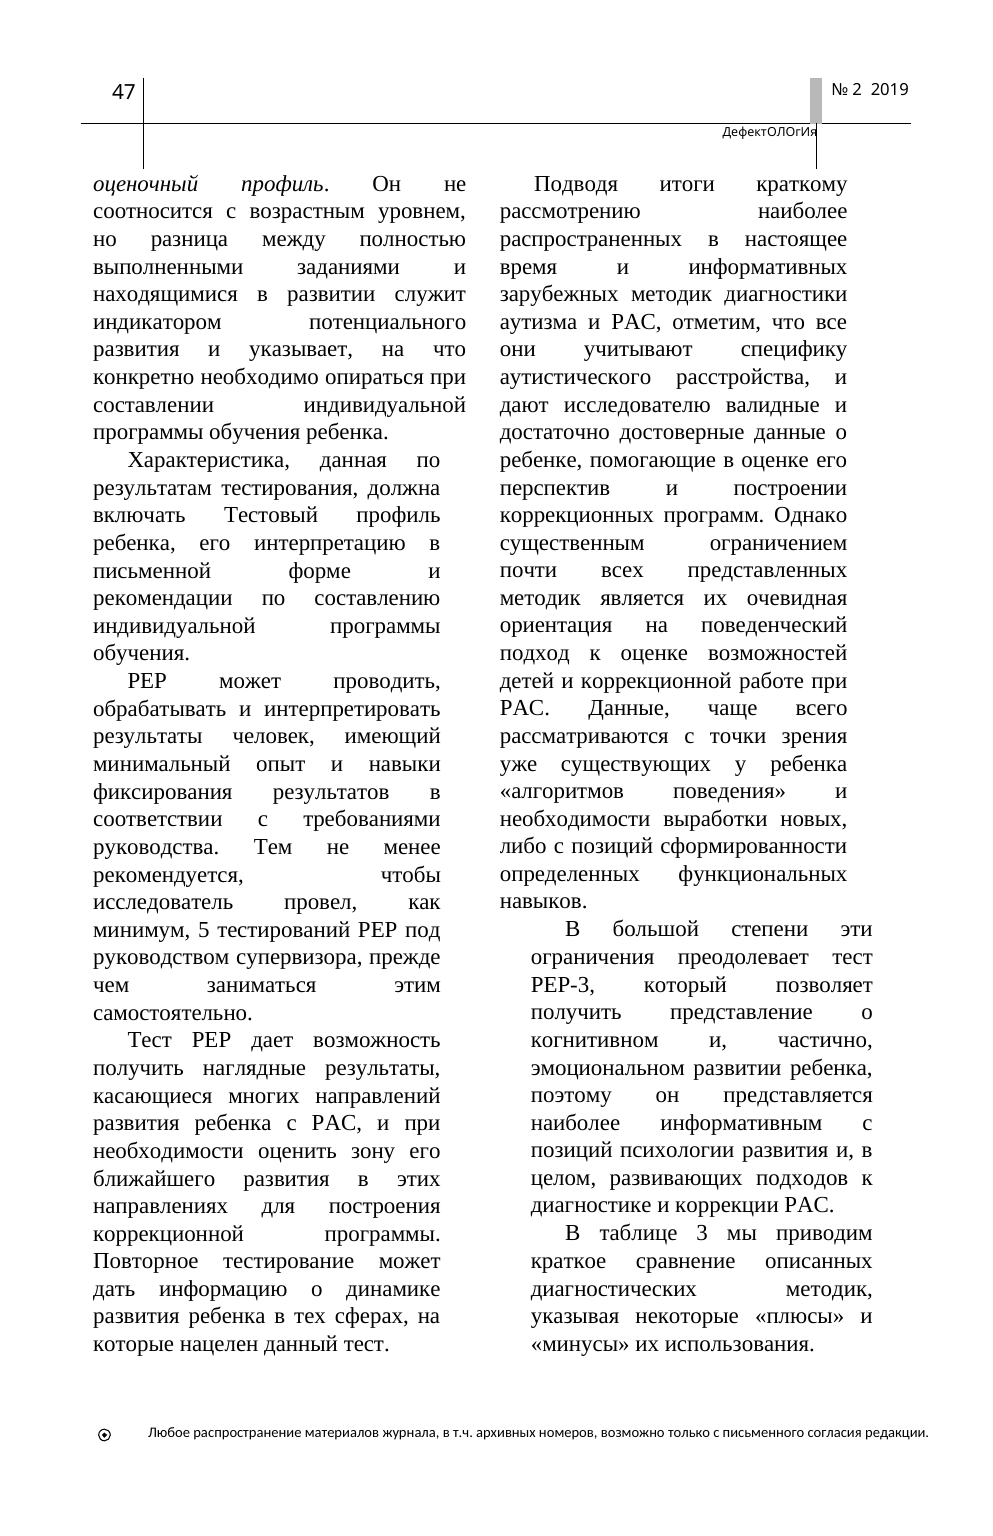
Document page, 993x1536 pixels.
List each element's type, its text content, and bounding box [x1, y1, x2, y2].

text Характеристика, данная по результатам тестирования, должна включать Тестовый профиль ребенка, его интерпретацию в письменной форме и рекомендации по составлению индивидуальной программы обучения. [93, 446, 441, 666]
text Подводя итоги краткому рассмотрению наиболее распространенных в настоящее время и информативных зарубежных методик диагностики аутизма и РАС, отметим, что все они учитывают специфику аутистического расстройства, и дают исследователю валидные и достаточно достоверные данные о ребенке, помогающие в оценке его перспектив и построении коррекционных программ. Однако существенным ограничением почти всех представленных методик является их очевидная ориентация на поведенческий подход к оценке возможностей детей и коррекционной работе при РАС. Данные, чаще всего рассматриваются с точки зрения уже существующих у ребенка «алгоритмов поведения» и необходимости выработки новых, либо с позиций сформированности определенных функциональных навыков. [499, 159, 847, 914]
text В таблице 3 мы приводим краткое сравнение описанных диагностических методик, указывая некоторые «плюсы» и «минусы» их использования. [531, 1219, 873, 1356]
text В большой степени эти ограничения преодолевает тест РЕР-3, который позволяет получить представление о когнитивном и, частично, эмоциональном развитии ребенка, поэтому он представляется наиболее информативным с позиций психологии развития и, в целом, развивающих подходов к диагностике и коррекции РАС. [531, 916, 873, 1218]
text Тест РЕР дает возможность получить наглядные результаты, касающиеся многих направлений развития ребенка с РАС, и при необходимости оценить зону его ближайшего развития в этих направлениях для построения коррекционной программы. Повторное тестирование может дать информацию о динамике развития ребенка в тех сферах, на которые нацелен данный тест. [93, 1027, 441, 1357]
text РЕР может проводить, обрабатывать и интерпретировать результаты человек, имеющий минимальный опыт и навыки фиксирования результатов в соответствии с требованиями руководства. Тем не менее рекомендуется, чтобы исследователь провел, как минимум, 5 тестирований РЕР под руководством супервизора, прежде чем заниматься этим самостоятельно. [93, 667, 441, 1025]
